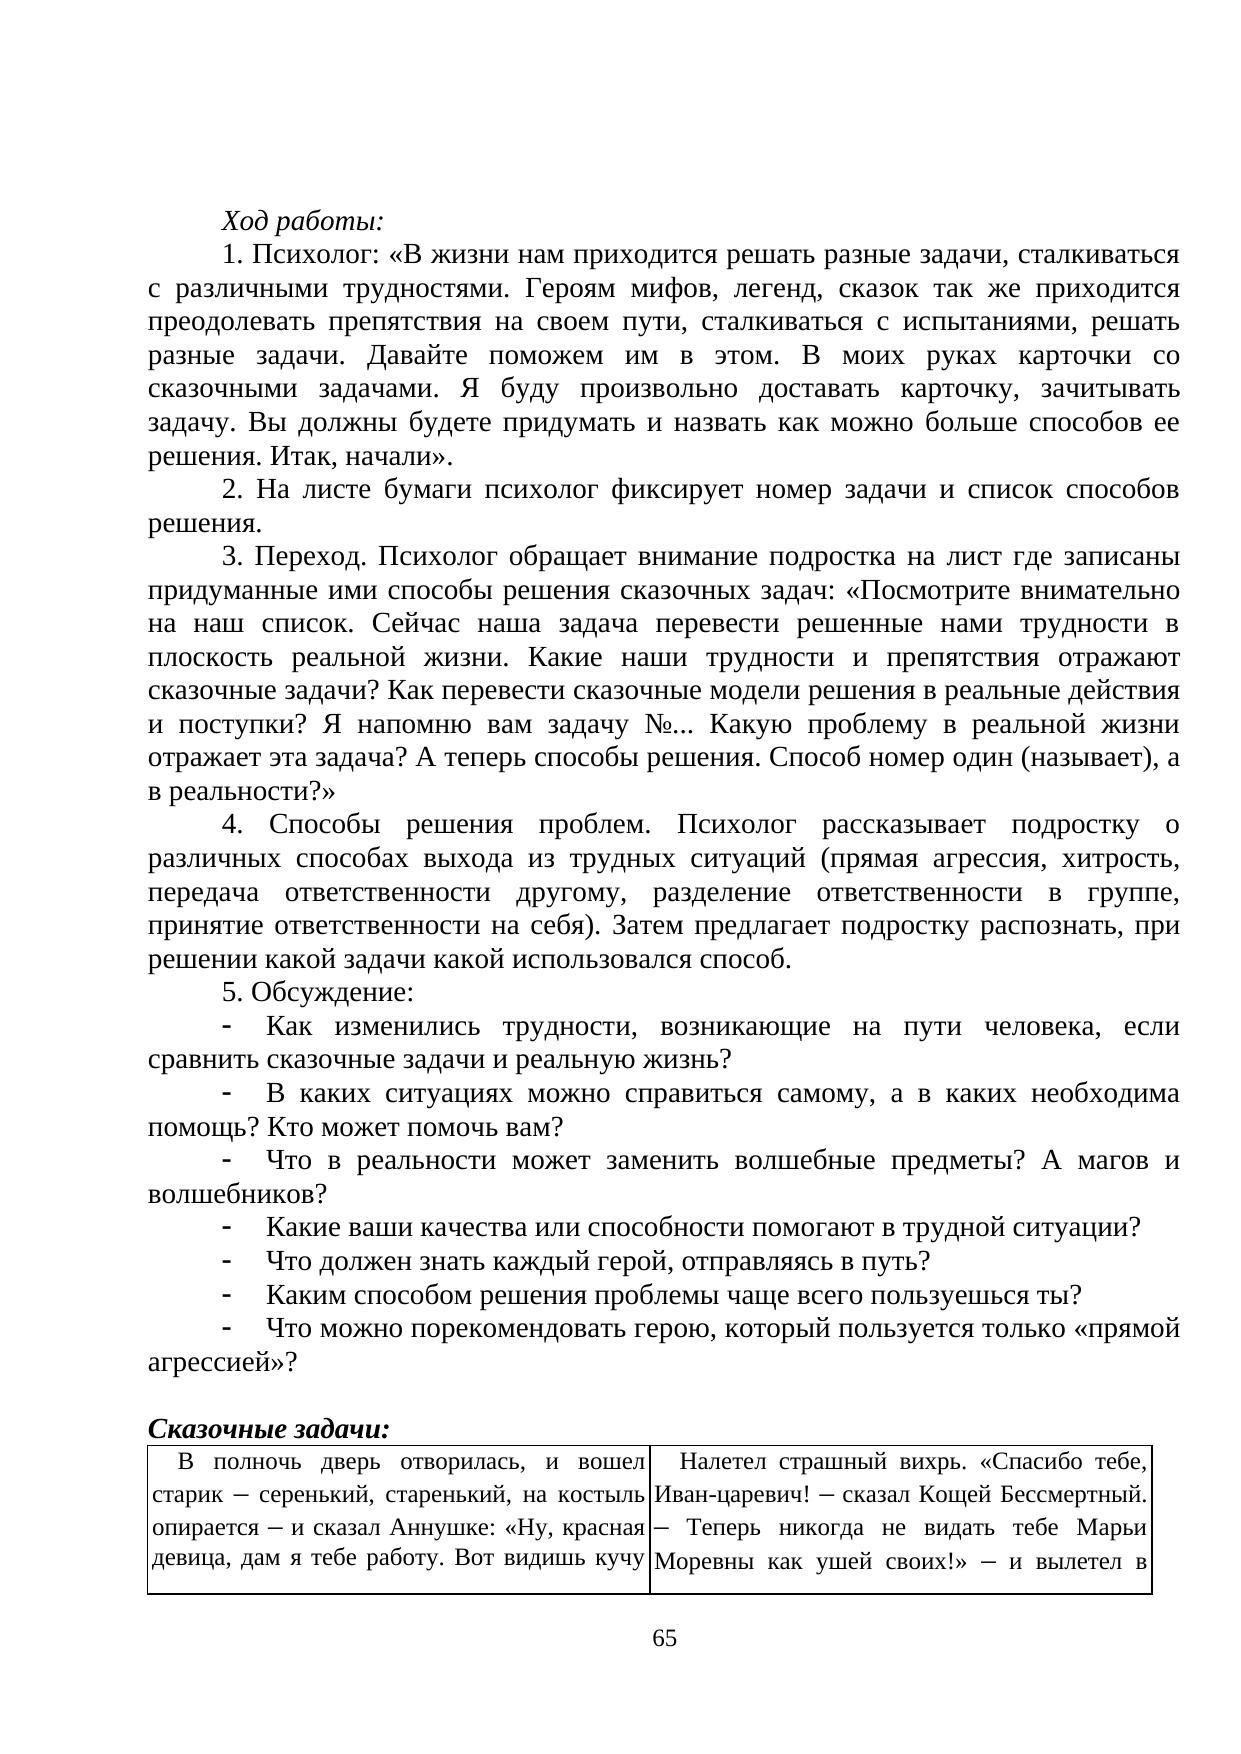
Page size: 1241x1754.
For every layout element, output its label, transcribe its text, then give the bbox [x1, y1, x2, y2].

text 1. Психолог: «В жизни нам приходится решать разные задачи, сталкиваться с различными трудностями. Героям мифов, легенд, сказок так же приходится преодолевать препятствия на своем пути, сталкиваться с испытаниями, решать разные задачи. Давайте поможем им в этом. В моих руках карточки со сказочными задачами. Я буду произвольно доставать карточку, зачитывать задачу. Вы должны будете придумать и назвать как можно больше способов ее решения. Итак, начали». [148, 236, 1181, 471]
list Каким способом решения проблемы чаще всего пользуешься ты? [148, 1277, 1181, 1310]
list Что можно порекомендовать герою, который пользуется только «прямой агрессией»? [148, 1310, 1181, 1378]
list Какие ваши качества или способности помогают в трудной ситуации? [148, 1209, 1181, 1243]
text 2. На листе бумаги психолог фиксирует номер задачи и список способов решения. [148, 471, 1181, 538]
text Ход работы: [148, 203, 1181, 236]
list Что в реальности может заменить волшебные предметы? А магов и волшебников? [148, 1142, 1181, 1209]
list Что должен знать каждый герой, отправляясь в путь? [148, 1243, 1181, 1277]
text 3. Переход. Психолог обращает внимание подростка на лист где записаны придуманные ими способы решения сказочных задач: «Посмотрите внимательно на наш список. Сейчас наша задача перевести решенные нами трудности в плоскость реальной жизни. Какие наши трудности и препятствия отражают сказочные задачи? Как перевести сказочные модели решения в реальные действия и поступки? Я напомню вам задачу №... Какую проблему в реальной жизни отражает эта задача? А теперь способы решения. Способ номер один (называет), а в реальности?» [148, 538, 1181, 807]
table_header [651, 1446, 1151, 1593]
list Как изменились трудности, возникающие на пути человека, если сравнить сказочные задачи и реальную жизнь? [148, 1008, 1181, 1075]
text 4. Способы решения проблем. Психолог рассказывает подростку о различных способах выхода из трудных ситуаций (прямая агрессия, хитрость, передача ответственности другому, разделение ответственности в группе, принятие ответственности на себя). Затем предлагает подростку распознать, при решении какой задачи какой использовался способ. [148, 807, 1181, 974]
text Сказочные задачи: [148, 1411, 1181, 1445]
text 5. Обсуждение: [148, 974, 1181, 1008]
list В каких ситуациях можно справиться самому, а в каких необходима помощь? Кто может помочь вам? [148, 1075, 1181, 1142]
